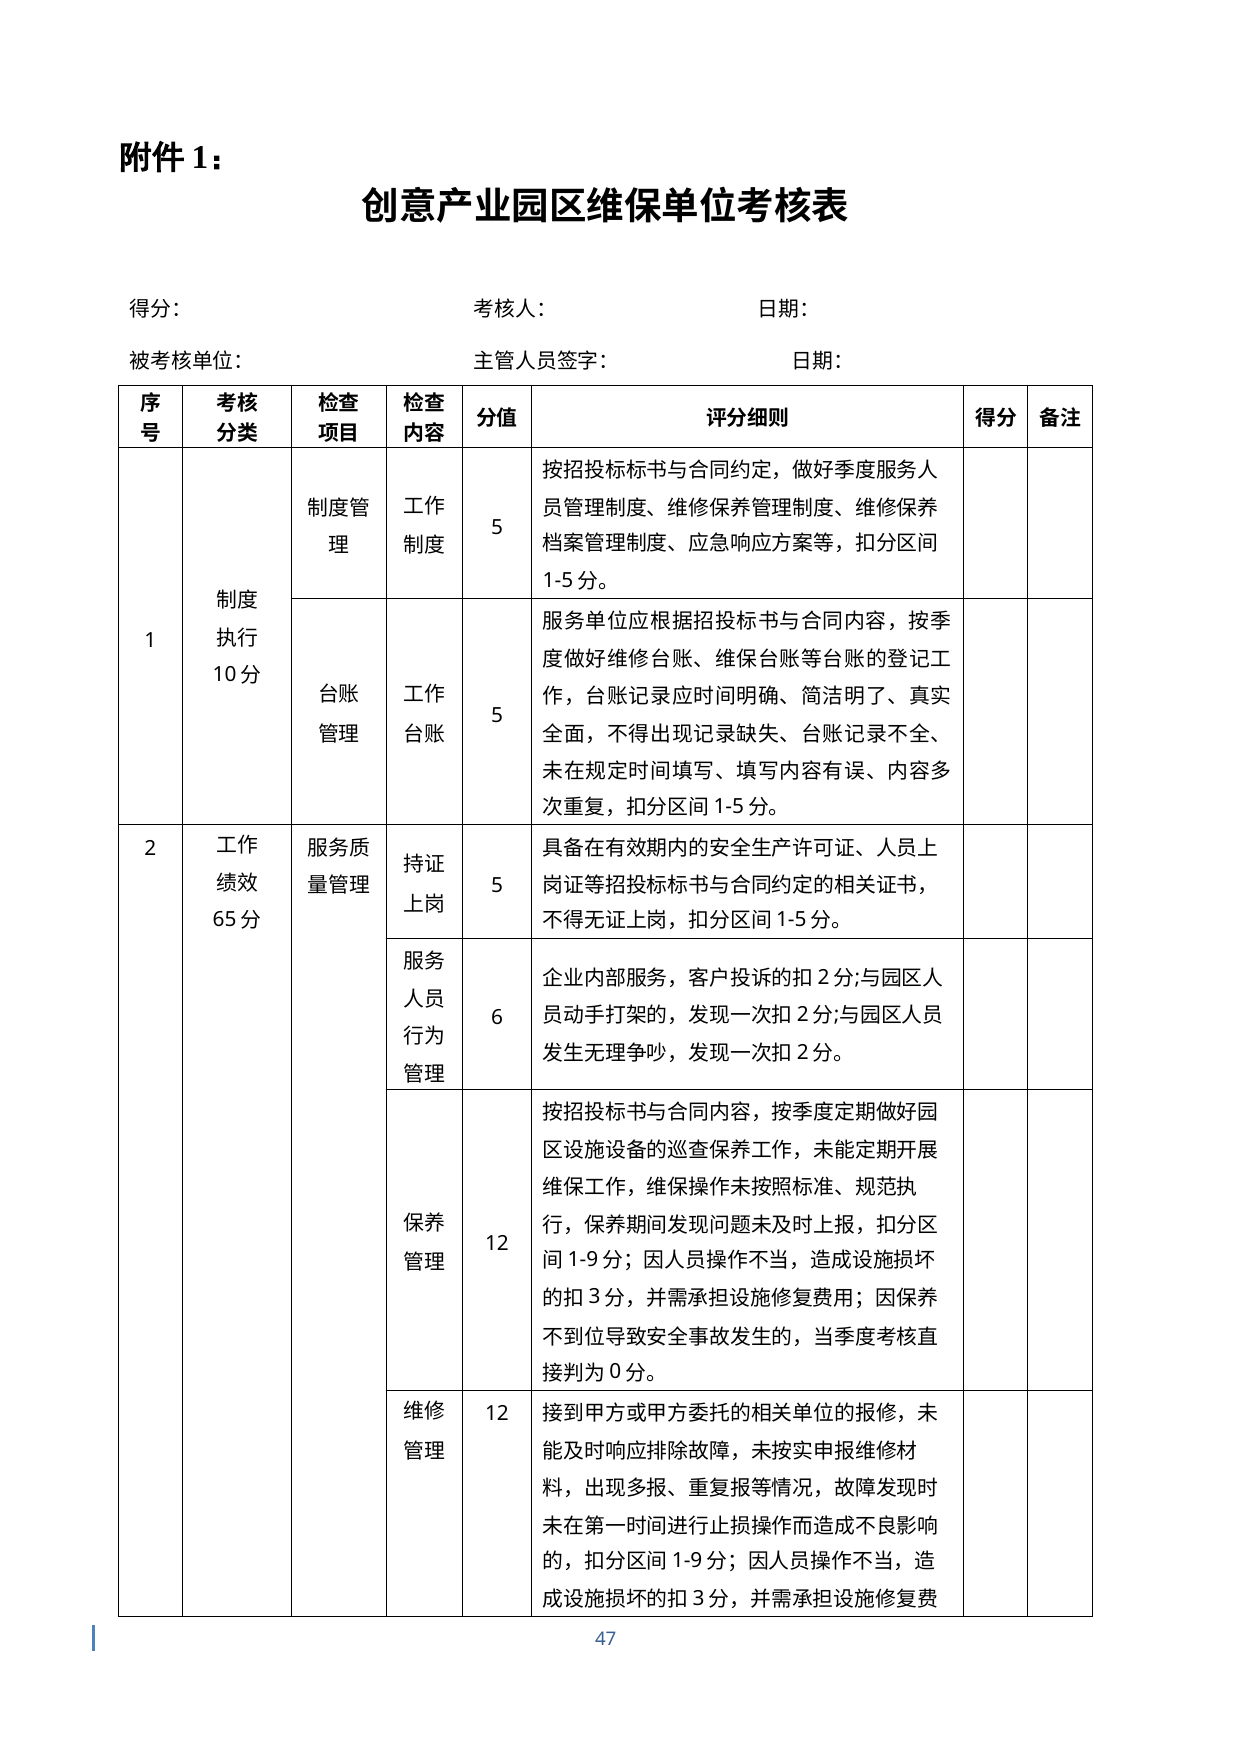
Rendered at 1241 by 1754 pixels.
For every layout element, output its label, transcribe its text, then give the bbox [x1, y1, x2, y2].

table_cell 备注 [1028, 386, 1092, 447]
table_cell 得分： [118, 281, 462, 333]
table_cell 1 [119, 448, 182, 824]
table_cell [964, 448, 1027, 598]
table_cell 12 [463, 1090, 531, 1389]
table_cell [964, 1391, 1027, 1616]
table_cell 服务人员行为管理 [387, 939, 462, 1088]
table_cell 评分细则 [532, 386, 963, 447]
table_cell 6 [463, 939, 531, 1088]
table_cell [1028, 448, 1092, 598]
table_cell [964, 825, 1027, 937]
table_cell 得分 [964, 386, 1027, 447]
table_cell 企业内部服务，客户投诉的扣2分;与园区人员动手打架的，发现一次扣2分;与园区人员发生无理争吵，发现一次扣2分。 [532, 939, 963, 1088]
table_cell 按招投标书与合同内容，按季度定期做好园区设施设备的巡查保养工作，未能定期开展维保工作，维保操作未按照标准、规范执行，保养期间发现问题未及时上报，扣分区间1-9分；因人员操作不当，造成设施损坏的扣3分，并需承担设施修复费用；因保养不到位导致安全事故发生的，当季度考核直接判为0分。 [532, 1090, 963, 1389]
table_header 创意产业园区维保单位考核表 [118, 176, 1093, 281]
table_cell 主管人员签字： 日期： [462, 333, 1093, 385]
table_cell 服务单位应根据招投标书与合同内容，按季度做好维修台账、维保台账等台账的登记工作，台账记录应时间明确、简洁明了、真实全面，不得出现记录缺失、台账记录不全、未在规定时间填写、填写内容有误、内容多次重复，扣分区间1-5分。 [532, 599, 963, 824]
table_cell [1028, 1391, 1092, 1616]
table_cell 台账 管理 [292, 599, 386, 824]
table_cell [1028, 1090, 1092, 1389]
table_cell 序号 [119, 386, 182, 447]
table_cell 工作 台账 [387, 599, 462, 824]
table_cell 12 [463, 1391, 531, 1616]
table_cell 考核人： 日期： [462, 281, 1093, 333]
table_cell [1028, 599, 1092, 824]
table_cell [1028, 825, 1092, 937]
table_cell 按招投标标书与合同约定，做好季度服务人员管理制度、维修保养管理制度、维修保养档案管理制度、应急响应方案等，扣分区间1-5分。 [532, 448, 963, 598]
table_cell 被考核单位： [118, 333, 462, 385]
text 附件1： [118, 135, 1093, 176]
table_cell 服务质量管理 [292, 825, 386, 1616]
table_cell 制度 执行 10分 [183, 448, 291, 824]
table_cell [964, 1090, 1027, 1389]
table_cell 制度管理 [292, 448, 386, 598]
table_cell [964, 599, 1027, 824]
table_cell 5 [463, 825, 531, 937]
table_cell 持证 上岗 [387, 825, 462, 937]
table_cell 检查 项目 [292, 386, 386, 447]
table_cell 工作 制度 [387, 448, 462, 598]
table_cell 工作 绩效 65分 [183, 825, 291, 1616]
table_cell 5 [463, 599, 531, 824]
table_cell 检查 内容 [387, 386, 462, 447]
table_cell 维修 管理 [387, 1391, 462, 1616]
table_cell [964, 939, 1027, 1088]
table_cell 分值 [463, 386, 531, 447]
table_cell [1028, 939, 1092, 1088]
table_cell 考核 分类 [183, 386, 291, 447]
table_cell 具备在有效期内的安全生产许可证、人员上岗证等招投标标书与合同约定的相关证书，不得无证上岗，扣分区间1-5分。 [532, 825, 963, 937]
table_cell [532, 1391, 963, 1616]
table_cell 5 [463, 448, 531, 598]
table_cell 保养 管理 [387, 1090, 462, 1389]
table_cell 2 [119, 825, 182, 1616]
